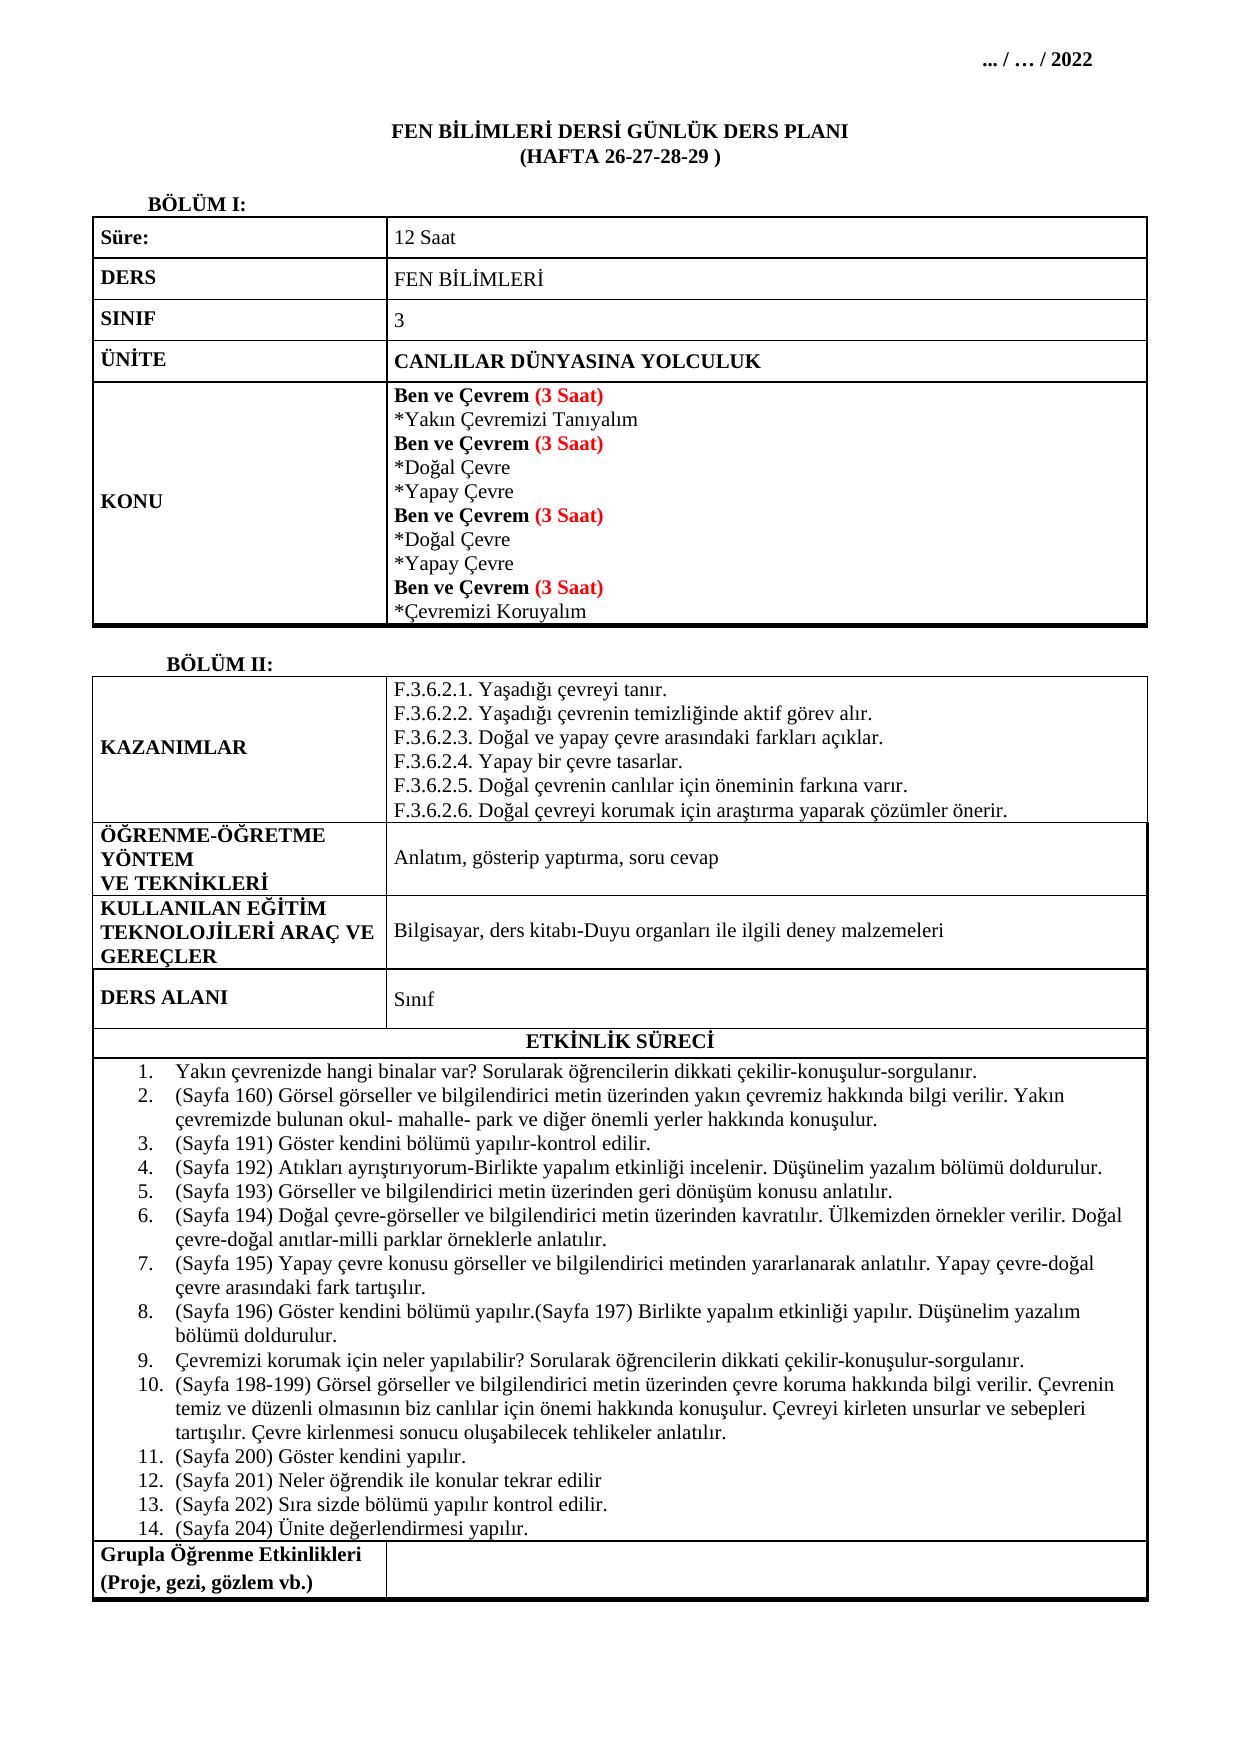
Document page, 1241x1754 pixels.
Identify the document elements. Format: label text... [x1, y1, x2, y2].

text BÖLÜM II: [148, 652, 1092, 676]
table_cell Yakın çevrenizde hangi binalar var? Sorularak öğrencilerin dikkati çekilir-konuşulur-sorgulanır. (Sayfa 160) Görsel görseller ve bilgilendirici metin üzerinden yakın çevremiz hakkında bilgi verilir. Yakın çevremizde bulunan okul- mahalle- park ve diğer önemli yerler hakkında konuşulur. (Sayfa 191) Göster kendini bölümü yapılır-kontrol edilir. (Sayfa 192) Atıkları ayrıştırıyorum-Birlikte yapalım etkinliği incelenir. Düşünelim yazalım bölümü doldurulur. (Sayfa 193) Görseller ve bilgilendirici metin üzerinden geri dönüşüm konusu anlatılır. (Sayfa 194) Doğal çevre-görseller ve bilgilendirici metin üzerinden kavratılır. Ülkemizden örnekler verilir. Doğal çevre-doğal anıtlar-milli parklar örneklerle anlatılır. (Sayfa 195) Yapay çevre konusu görseller ve bilgilendirici metinden yararlanarak anlatılır. Yapay çevre-doğal çevre arasındaki fark tartışılır. (Sayfa 196) Göster kendini bölümü yapılır.(Sayfa 197) Birlikte yapalım etkinliği yapılır. Düşünelim yazalım bölümü doldurulur. Çevremizi korumak için neler yapılabilir? Sorularak öğrencilerin dikkati çekilir-konuşulur-sorgulanır. (Sayfa 198-199) Görsel görseller ve bilgilendirici metin üzerinden çevre koruma hakkında bilgi verilir. Çevrenin temiz ve düzenli olmasının biz canlılar için önemi hakkında konuşulur. Çevreyi kirleten unsurlar ve sebepleri tartışılır. Çevre kirlenmesi sonucu oluşabilecek tehlikeler anlatılır. (Sayfa 200) Göster kendini yapılır. (Sayfa 201) Neler öğrendik ile konular tekrar edilir (Sayfa 202) Sıra sizde bölümü yapılır kontrol edilir. (Sayfa 204) Ünite değerlendirmesi yapılır. [94, 1059, 1146, 1540]
table_cell Anlatım, gösterip yaptırma, soru cevap [387, 823, 1146, 895]
table_cell ÜNİTE [94, 341, 386, 381]
table_cell Sınıf [387, 970, 1146, 1027]
table_cell 3 [388, 300, 1146, 340]
table_header Süre: [94, 218, 386, 257]
table_cell CANLILAR DÜNYASINA YOLCULUK [388, 341, 1146, 381]
table_cell DERS ALANI [94, 970, 386, 1027]
table_header KAZANIMLAR [93, 677, 386, 822]
table_cell ÖĞRENME-ÖĞRETME YÖNTEM VE TEKNİKLERİ [93, 823, 386, 895]
table_cell [387, 1542, 1146, 1597]
table_cell KONU [94, 383, 386, 623]
table_cell FEN BİLİMLERİ [388, 259, 1146, 298]
text FEN BİLİMLERİ DERSİ GÜNLÜK DERS PLANI [148, 119, 1092, 143]
table_cell KULLANILAN EĞİTİM TEKNOLOJİLERİ ARAÇ VE GEREÇLER [93, 896, 386, 968]
table_cell Bilgisayar, ders kitabı-Duyu organları ile ilgili deney malzemeleri [387, 896, 1146, 968]
table_header 12 Saat [388, 218, 1146, 257]
table_cell DERS [94, 259, 386, 298]
table_cell SINIF [94, 300, 386, 340]
table_cell Ben ve Çevrem (3 Saat) *Yakın Çevremizi Tanıyalım Ben ve Çevrem (3 Saat) *Doğal Çevre *Yapay Çevre Ben ve Çevrem (3 Saat) *Doğal Çevre *Yapay Çevre Ben ve Çevrem (3 Saat) *Çevremizi Koruyalım [388, 383, 1146, 623]
table_header F.3.6.2.1. Yaşadığı çevreyi tanır. F.3.6.2.2. Yaşadığı çevrenin temizliğinde aktif görev alır. F.3.6.2.3. Doğal ve yapay çevre arasındaki farkları açıklar. F.3.6.2.4. Yapay bir çevre tasarlar. F.3.6.2.5. Doğal çevrenin canlılar için öneminin farkına varır. F.3.6.2.6. Doğal çevreyi korumak için araştırma yaparak çözümler önerir. [387, 677, 1147, 822]
table_cell Grupla Öğrenme Etkinlikleri (Proje, gezi, gözlem vb.) [94, 1542, 386, 1597]
text BÖLÜM I: [148, 192, 1092, 216]
table_cell ETKİNLİK SÜRECİ [94, 1029, 1146, 1057]
text ... / … / 2022 [148, 47, 1092, 71]
text (HAFTA 26-27-28-29 ) [148, 143, 1092, 168]
